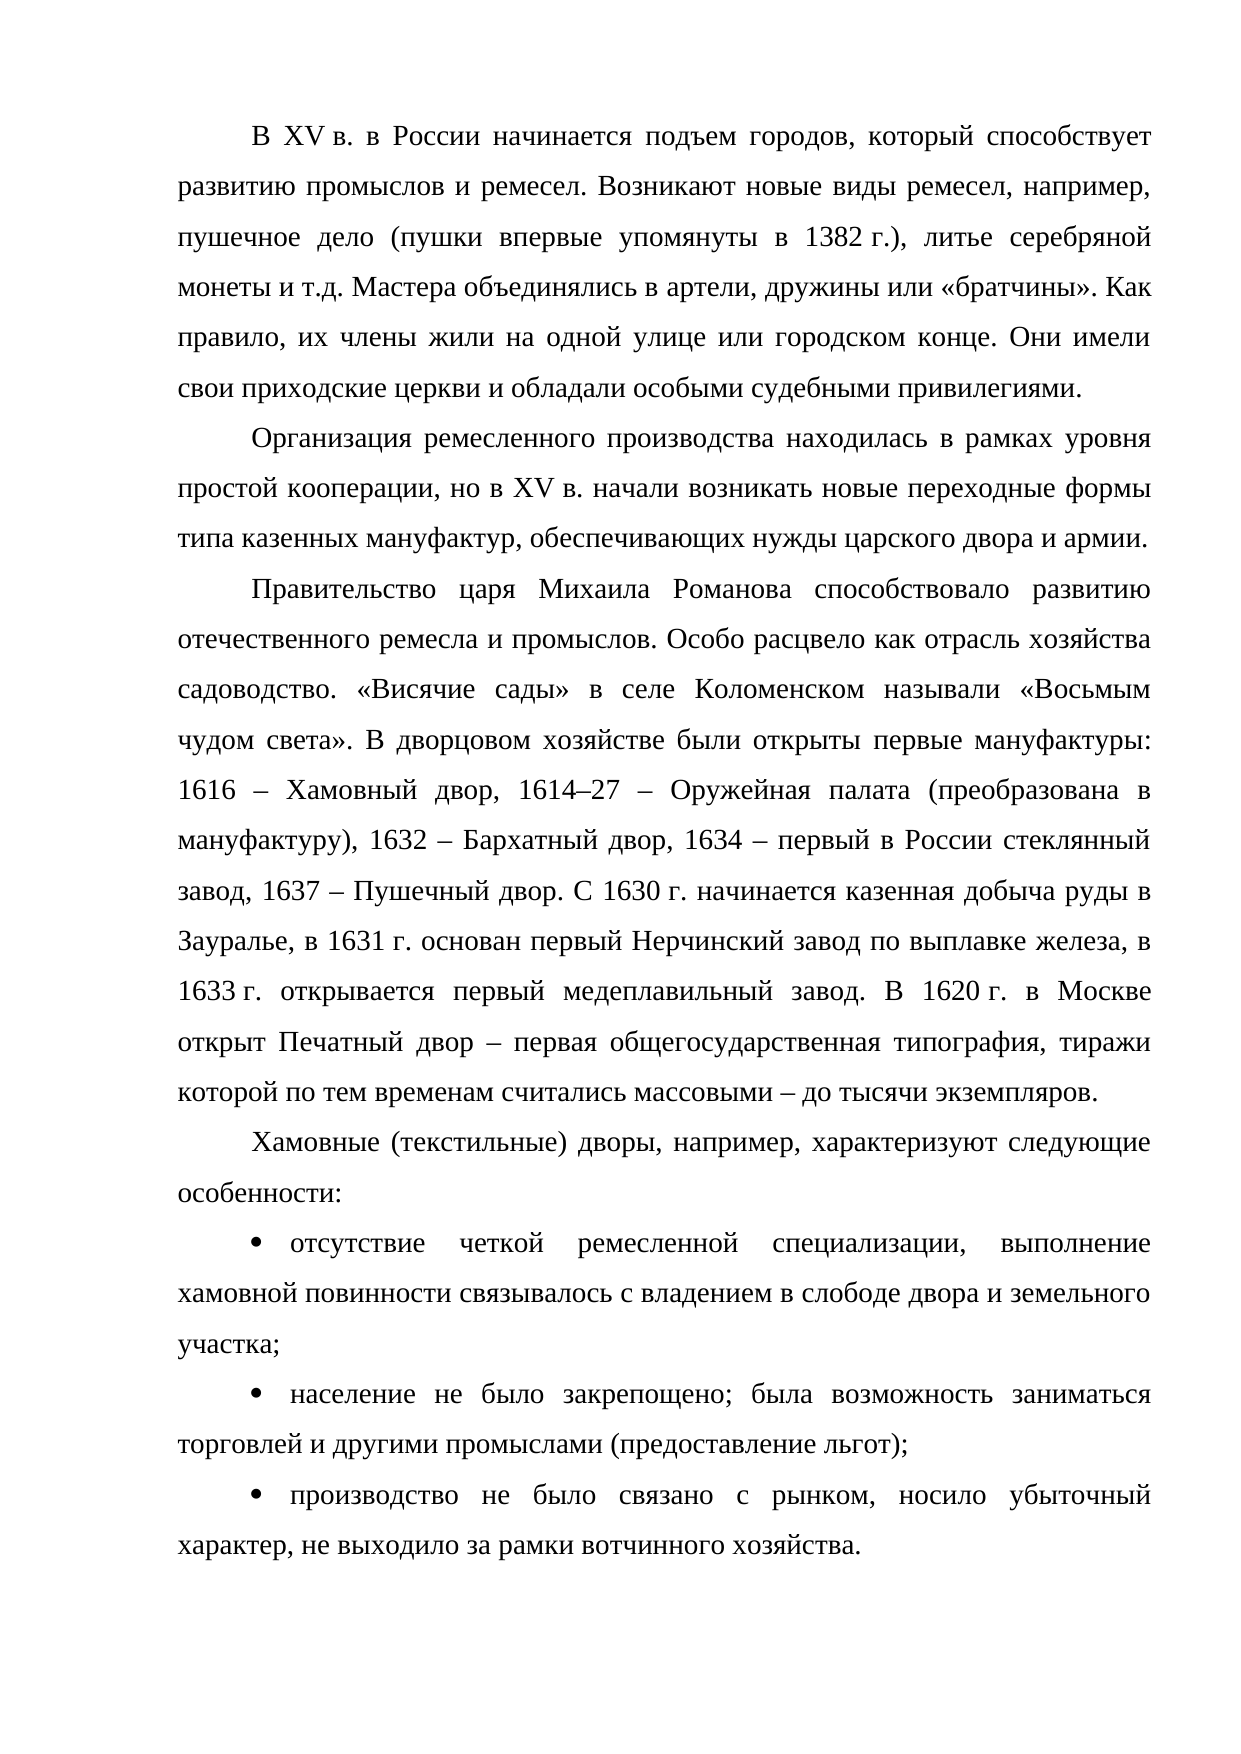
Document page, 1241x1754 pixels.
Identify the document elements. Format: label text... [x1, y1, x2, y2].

text Правительство царя Михаила Романова способствовало развитию отечественного ремесла и промыслов. Особо расцвело как отрасль хозяйства садоводство. «Висячие сады» в селе Коломенском называли «Восьмым чудом света». В дворцовом хозяйстве были открыты первые мануфактуры: 1616 – Хамовный двор, 1614–27 – Оружейная палата (преобразована в мануфактуру), 1632 – Бархатный двор, 1634 – первый в России стеклянный завод, 1637 – Пушечный двор. С 1630 г. начинается казенная добыча руды в Зауралье, в 1631 г. основан первый Нерчинский завод по выплавке железа, в 1633 г. открывается первый медеплавильный завод. В 1620 г. в Москве открыт Печатный двор – первая общегосударственная типография, тиражи которой по тем временам считались массовыми – до тысячи экземпляров. [177, 571, 1152, 1108]
text Хамовные (текстильные) дворы, например, характеризуют следующие особенности: [177, 1124, 1152, 1208]
text В XV в. в России начинается подъем городов, который способствует развитию промыслов и ремесел. Возникают новые виды ремесел, например, пушечное дело (пушки впервые упомянуты в 1382 г.), литье серебряной монеты и т.д. Мастера объединялись в артели, дружины или «братчины». Как правило, их члены жили на одной улице или городском конце. Они имели свои приходские церкви и обладали особыми судебными привилегиями. [177, 118, 1152, 403]
list производство не было связано с рынком, носило убыточный характер, не выходило за рамки вотчинного хозяйства. [177, 1477, 1152, 1561]
text Организация ремесленного производства находилась в рамках уровня простой кооперации, но в XV в. начали возникать новые переходные формы типа казенных мануфактур, обеспечивающих нужды царского двора и армии. [177, 420, 1152, 554]
list население не было закрепощено; была возможность заниматься торговлей и другими промыслами (предоставление льгот); [177, 1376, 1152, 1460]
list отсутствие четкой ремесленной специализации, выполнение хамовной повинности связывалось с владением в слободе двора и земельного участка; [177, 1225, 1152, 1359]
